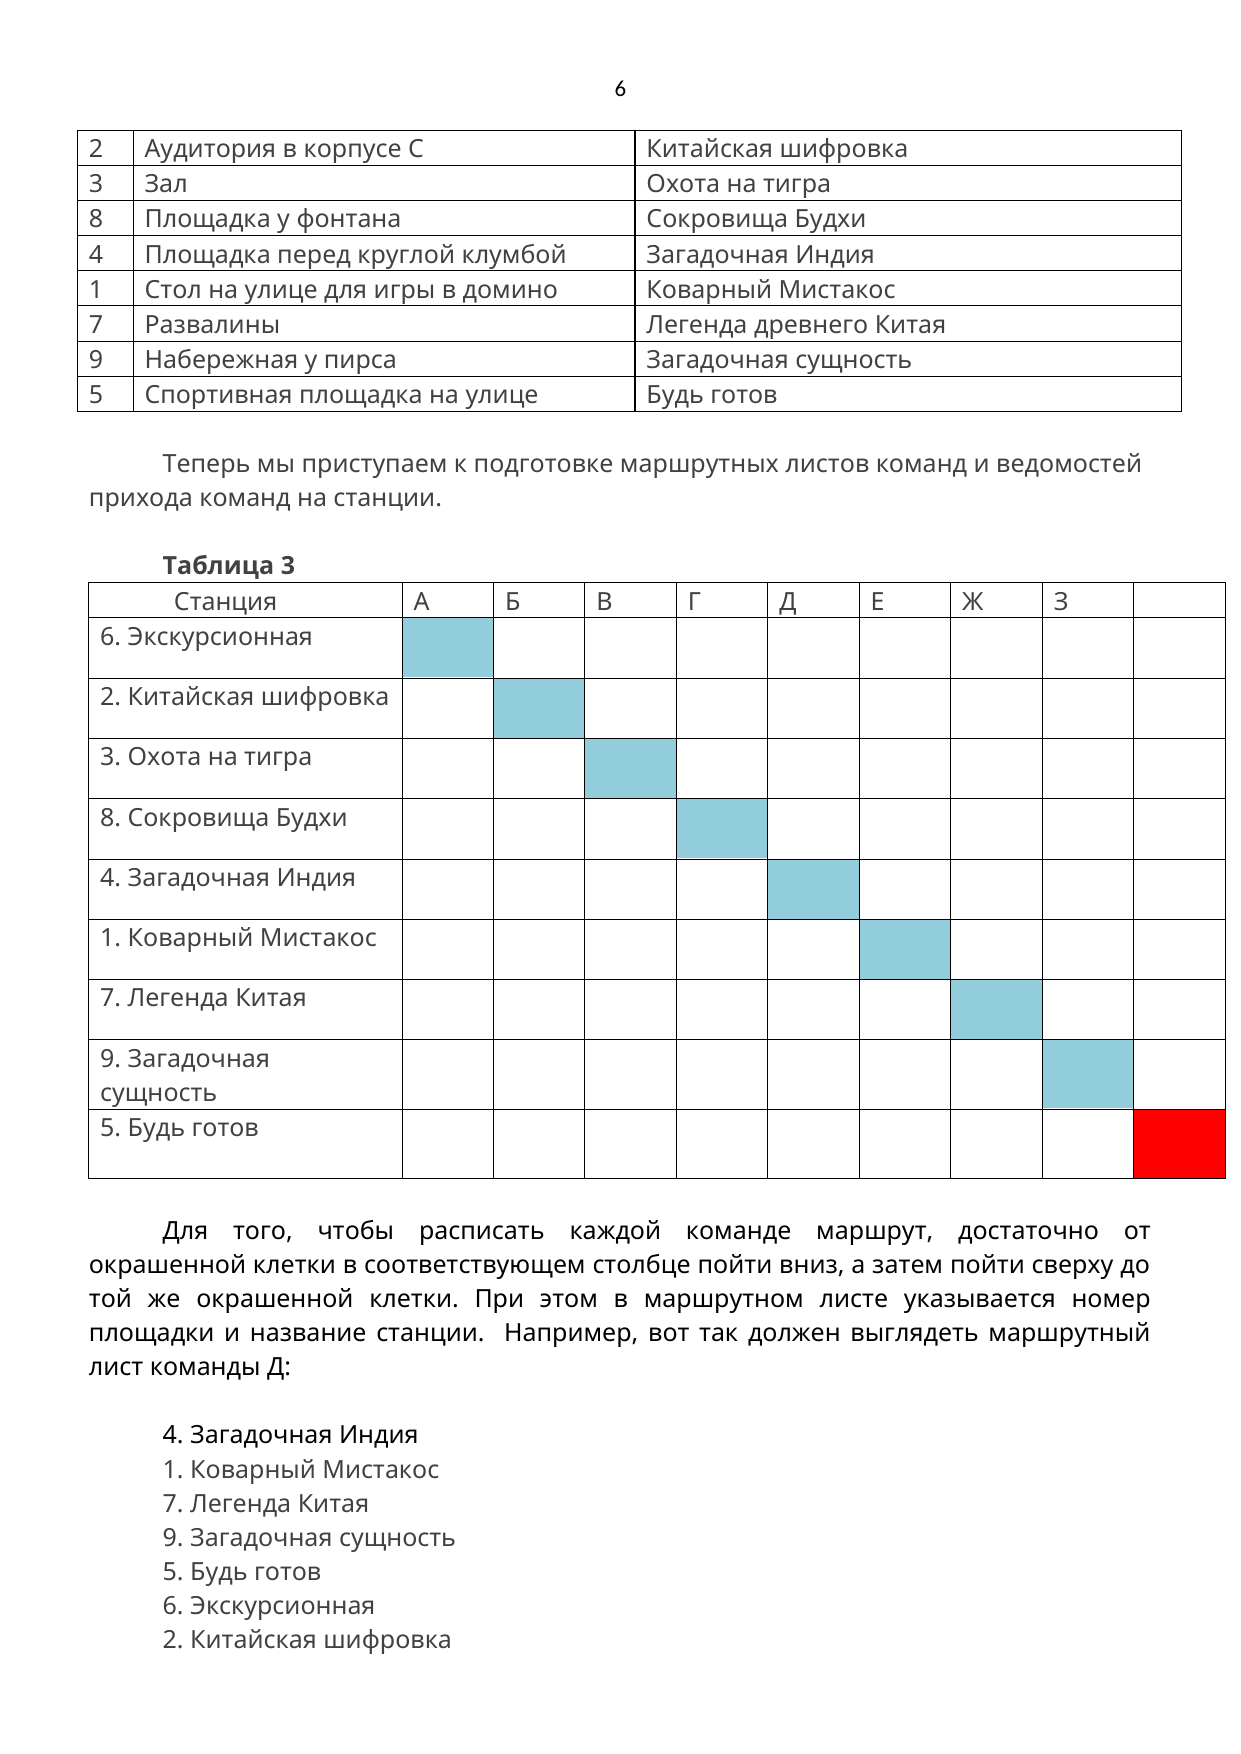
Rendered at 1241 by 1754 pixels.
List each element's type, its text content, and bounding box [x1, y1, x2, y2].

table_cell [1043, 618, 1133, 677]
table_cell [860, 1110, 950, 1178]
text 5. Будь готов [89, 1553, 1152, 1587]
table_cell [768, 618, 859, 677]
table_cell [1134, 980, 1225, 1039]
text Для того, чтобы расписать каждой команде маршрут, достаточно от окрашенной клетки в соответствующем столбце пойти вниз, а затем пойти сверху до той же окрашенной клетки. При этом в маршрутном листе указывается номер площадки и название станции. Например, вот так должен выглядеть маршрутный лист команды Д: [89, 1213, 1152, 1383]
table_cell Площадка у фонтана [134, 201, 634, 235]
table_cell Площадка перед круглой клумбой [134, 236, 634, 270]
table_header А [403, 583, 493, 617]
table_cell 5 [78, 377, 133, 411]
table_header Ж [951, 583, 1042, 617]
table_cell [951, 679, 1042, 738]
table_cell [403, 980, 493, 1039]
table_cell [403, 799, 493, 858]
table_cell [494, 679, 584, 738]
table_cell [677, 679, 767, 738]
table_cell 9. Загадочная сущность [89, 1040, 402, 1108]
table_cell [1134, 920, 1225, 979]
table_cell 3 [78, 166, 133, 200]
table_cell 4 [78, 236, 133, 270]
table_cell [951, 1110, 1042, 1178]
table_cell [403, 1040, 493, 1108]
table_cell Охота на тигра [636, 166, 1181, 200]
table_cell [585, 799, 676, 858]
table_header З [1043, 583, 1133, 617]
table_cell [768, 1040, 859, 1108]
table_cell Зал [134, 166, 634, 200]
table_cell Будь готов [636, 377, 1181, 411]
table_cell 4. Загадочная Индия [89, 860, 402, 919]
table_cell Спортивная площадка на улице [134, 377, 634, 411]
table_cell [860, 920, 950, 979]
table_cell [951, 980, 1042, 1039]
table_cell [494, 739, 584, 798]
table_cell 8. Сокровища Будхи [89, 799, 402, 858]
table_cell [585, 920, 676, 979]
text Теперь мы приступаем к подготовке маршрутных листов команд и ведомостей прихода команд на станции. [89, 446, 1152, 514]
table_cell [585, 739, 676, 798]
table_header Г [677, 583, 767, 617]
table_header В [585, 583, 676, 617]
table_cell 5. Будь готов [89, 1110, 402, 1178]
table_cell [768, 860, 859, 919]
table_cell [677, 980, 767, 1039]
table_cell [1134, 679, 1225, 738]
table_cell [1134, 799, 1225, 858]
table_cell [768, 920, 859, 979]
table_cell 7 [78, 306, 133, 341]
table_cell [1134, 739, 1225, 798]
table_cell [585, 1040, 676, 1108]
table_cell 3. Охота на тигра [89, 739, 402, 798]
table_cell 9 [78, 342, 133, 376]
table_cell [1043, 1040, 1133, 1108]
table_cell [677, 1110, 767, 1178]
table_cell 1 [78, 271, 133, 305]
table_cell Стол на улице для игры в домино [134, 271, 634, 305]
table_cell Набережная у пирса [134, 342, 634, 376]
table_cell Развалины [134, 306, 634, 341]
table_cell [494, 618, 584, 677]
table_cell [768, 739, 859, 798]
table_cell [585, 980, 676, 1039]
table_cell [1134, 1110, 1225, 1178]
table_cell [1134, 1040, 1225, 1108]
table_cell [951, 1040, 1042, 1108]
table_cell Коварный Мистакос [636, 271, 1181, 305]
table_cell [1134, 860, 1225, 919]
table_cell 1. Коварный Мистакос [89, 920, 402, 979]
table_cell 7. Легенда Китая [89, 980, 402, 1039]
table_cell [585, 679, 676, 738]
table_cell [677, 1040, 767, 1108]
table_cell 8 [78, 201, 133, 235]
table_header [1134, 583, 1225, 617]
table_cell [494, 980, 584, 1039]
table_cell Загадочная Индия [636, 236, 1181, 270]
table_cell [585, 1110, 676, 1178]
table_cell [860, 799, 950, 858]
table_cell [494, 860, 584, 919]
table_cell [494, 1110, 584, 1178]
text 7. Легенда Китая [89, 1485, 1152, 1519]
table_cell [951, 799, 1042, 858]
text 9. Загадочная сущность [89, 1519, 1152, 1553]
table_cell [768, 679, 859, 738]
table_cell [403, 920, 493, 979]
table_cell 2 [78, 131, 133, 165]
table_cell [585, 860, 676, 919]
table_cell 6. Экскурсионная [89, 618, 402, 677]
table_cell [403, 1110, 493, 1178]
table_header Д [768, 583, 859, 617]
table_cell [951, 860, 1042, 919]
table_cell [951, 920, 1042, 979]
table_cell [1134, 618, 1225, 677]
table_cell [677, 799, 767, 858]
table_cell [403, 618, 493, 677]
table_cell [494, 1040, 584, 1108]
table_cell 2. Китайская шифровка [89, 679, 402, 738]
table_cell [860, 980, 950, 1039]
table_cell Аудитория в корпусе С [134, 131, 634, 165]
table_cell [1043, 920, 1133, 979]
table_cell [860, 739, 950, 798]
table_cell [1043, 860, 1133, 919]
table_cell [1043, 980, 1133, 1039]
table_cell [860, 679, 950, 738]
table_header Е [860, 583, 950, 617]
table_cell [677, 860, 767, 919]
table_cell [768, 1110, 859, 1178]
table_cell [951, 618, 1042, 677]
table_cell [860, 1040, 950, 1108]
table_cell [403, 679, 493, 738]
text 4. Загадочная Индия [89, 1417, 1152, 1451]
table_cell [677, 618, 767, 677]
table_cell [494, 920, 584, 979]
text 1. Коварный Мистакос [89, 1451, 1152, 1485]
table_header Б [494, 583, 584, 617]
table_cell [951, 739, 1042, 798]
table_cell [494, 799, 584, 858]
table_cell [768, 799, 859, 858]
table_cell [860, 860, 950, 919]
text 6. Экскурсионная [89, 1587, 1152, 1622]
table_cell [1043, 679, 1133, 738]
table_cell Легенда древнего Китая [636, 306, 1181, 341]
text 2. Китайская шифровка [89, 1622, 1152, 1656]
table_cell [768, 980, 859, 1039]
table_cell Загадочная сущность [636, 342, 1181, 376]
table_cell [403, 860, 493, 919]
table_cell [403, 739, 493, 798]
table_cell [860, 618, 950, 677]
table_cell [1043, 799, 1133, 858]
table_cell [1043, 739, 1133, 798]
table_header Станция [89, 583, 402, 617]
table_cell [1043, 1110, 1133, 1178]
table_cell Китайская шифровка [636, 131, 1181, 165]
table_cell [677, 920, 767, 979]
table_cell Сокровища Будхи [636, 201, 1181, 235]
text Таблица 3 [89, 548, 1152, 582]
table_cell [585, 618, 676, 677]
table_cell [677, 739, 767, 798]
